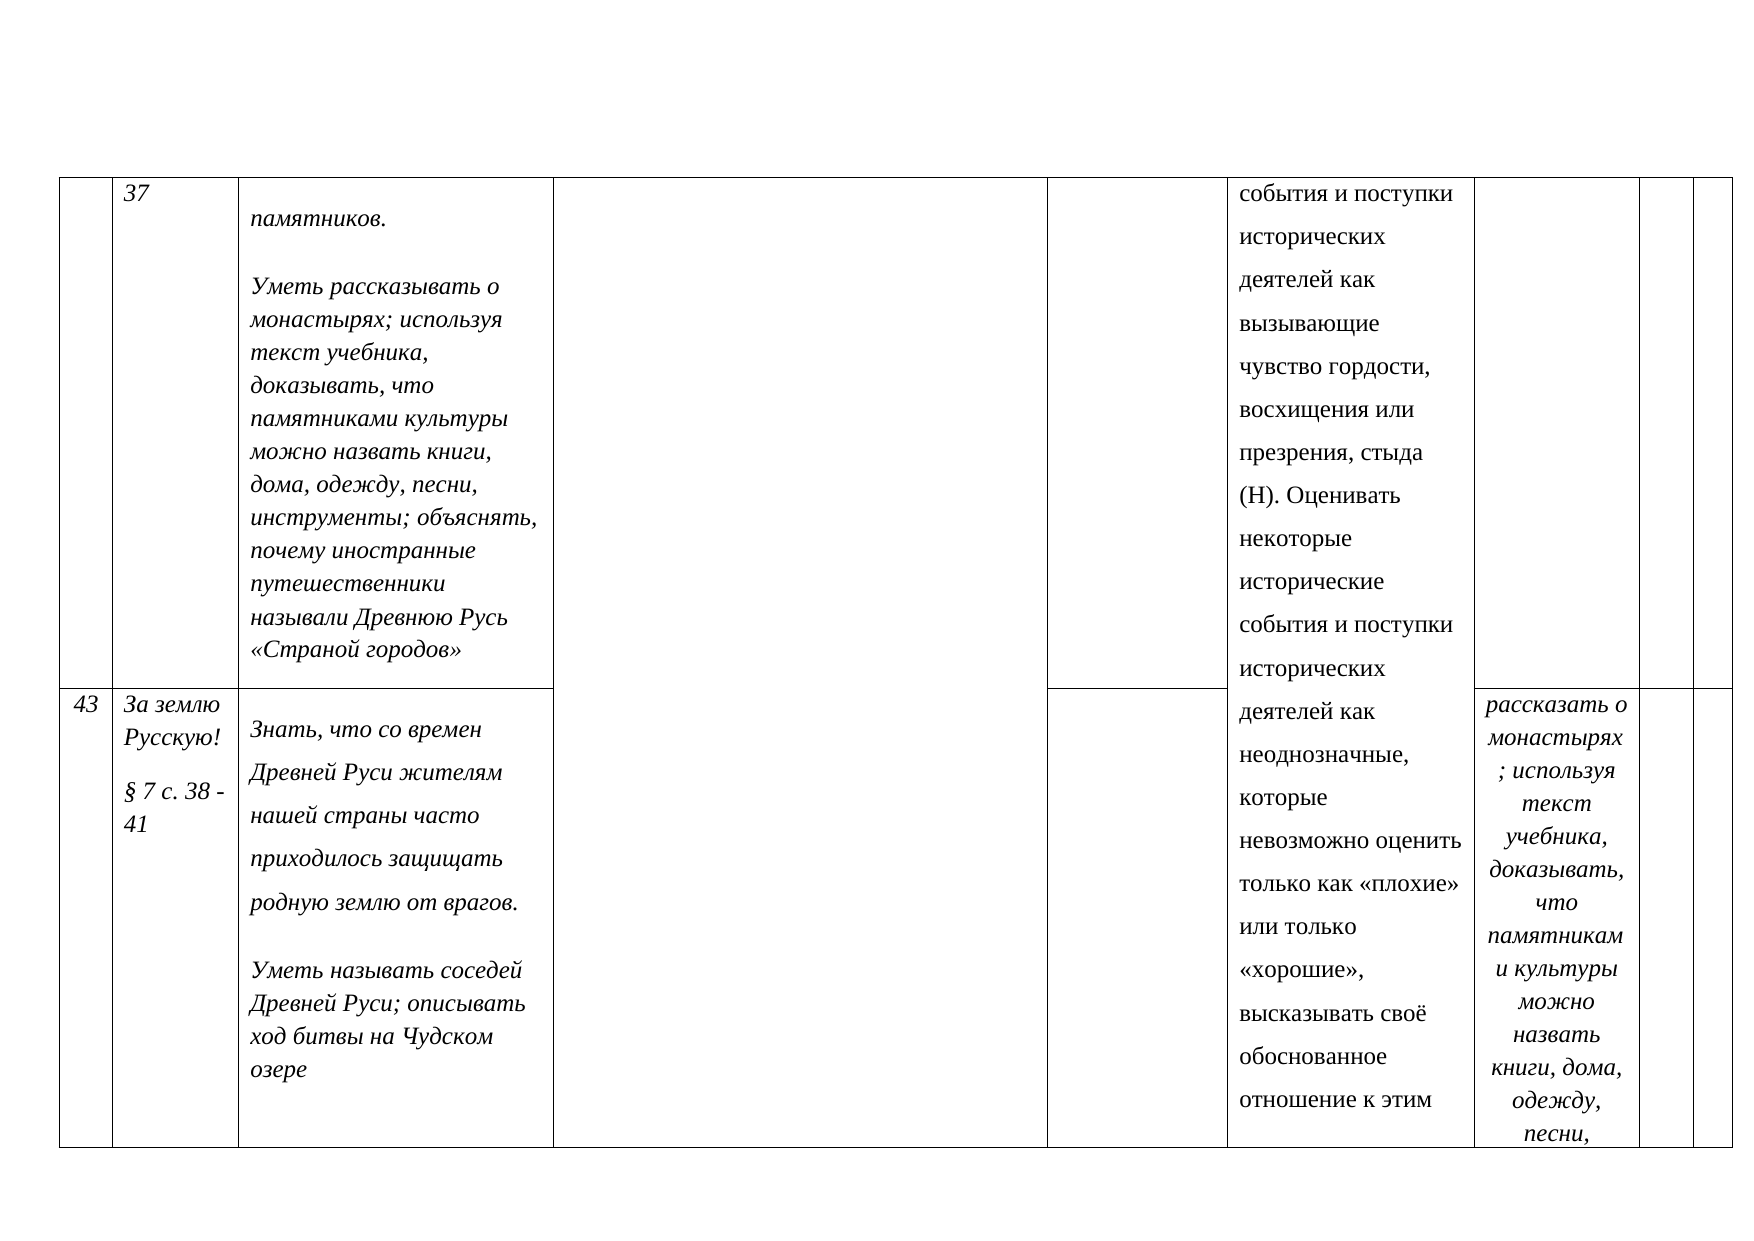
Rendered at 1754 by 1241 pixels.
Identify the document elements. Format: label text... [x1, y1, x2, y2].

table_cell [1048, 178, 1227, 688]
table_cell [113, 178, 238, 688]
table_cell [1694, 689, 1732, 1147]
table_cell [1694, 178, 1732, 688]
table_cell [1475, 178, 1639, 688]
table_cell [1475, 689, 1639, 1147]
table_cell [1640, 689, 1693, 1147]
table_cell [239, 689, 553, 1147]
table_cell [1640, 178, 1693, 688]
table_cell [113, 689, 238, 1147]
table_cell 43 [60, 689, 112, 1147]
table_cell 42 [60, 178, 112, 688]
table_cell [239, 178, 553, 688]
table_cell [1048, 689, 1227, 1147]
